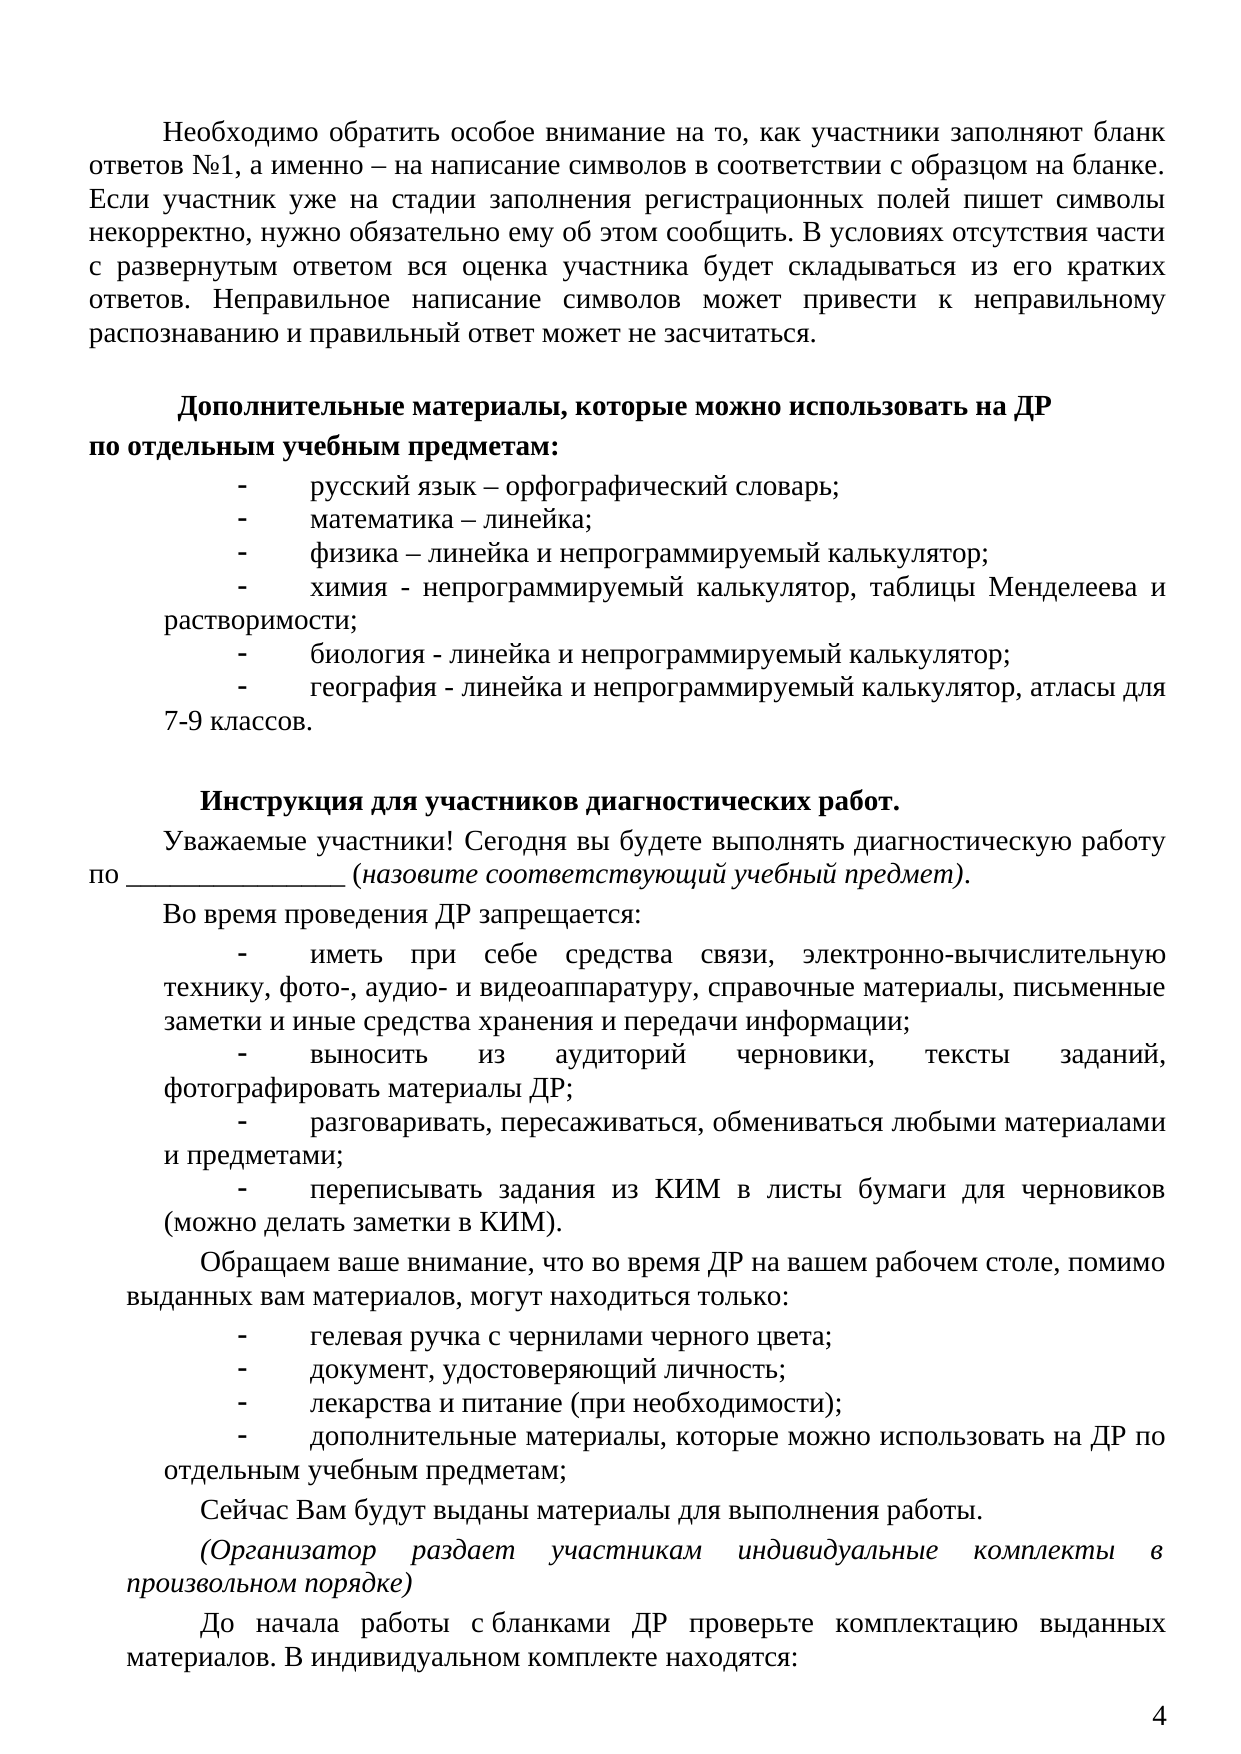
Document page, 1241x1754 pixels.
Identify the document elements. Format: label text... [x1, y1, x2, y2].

list лекарства и питание (при необходимости); [164, 1385, 1167, 1418]
text Сейчас Вам будут выданы материалы для выполнения работы. [126, 1492, 1167, 1526]
list русский язык – орфографический словарь; [164, 468, 1167, 501]
list химия - непрограммируемый калькулятор, таблицы Менделеева и растворимости; [164, 569, 1167, 636]
list дополнительные материалы, которые можно использовать на ДР по отдельным учебным предметам; [164, 1418, 1167, 1486]
list переписывать задания из КИМ в листы бумаги для черновиков (можно делать заметки в КИМ). [164, 1171, 1167, 1238]
list гелевая ручка с чернилами черного цвета; [164, 1318, 1167, 1351]
list разговаривать, пересаживаться, обмениваться любыми материалами и предметами; [164, 1104, 1167, 1171]
list выносить из аудиторий черновики, тексты заданий, фотографировать материалы ДР; [164, 1036, 1167, 1104]
text Обращаем ваше внимание, что во время ДР на вашем рабочем столе, помимо выданных вам материалов, могут находиться только: [126, 1244, 1167, 1311]
text Во время проведения ДР запрещается: [89, 896, 1167, 929]
text Необходимо обратить особое внимание на то, как участники заполняют бланк ответов №1, а именно – на написание символов в соответствии с образцом на бланке. Если участник уже на стадии заполнения регистрационных полей пишет символы некорректно, нужно обязательно ему об этом сообщить. В условиях отсутствия части с развернутым ответом вся оценка участника будет складываться из его кратких ответов. Неправильное написание символов может привести к неправильному распознаванию и правильный ответ может не засчитаться. [89, 114, 1167, 348]
list биология - линейка и непрограммируемый калькулятор; [164, 636, 1167, 669]
text Инструкция для участников диагностических работ. [126, 783, 1167, 816]
text (Организатор раздает участникам индивидуальные комплекты в произвольном порядке) [126, 1532, 1167, 1599]
text До начала работы с бланками ДР проверьте комплектацию выданных материалов. В индивидуальном комплекте находятся: [126, 1605, 1167, 1672]
list география - линейка и непрограммируемый калькулятор, атласы для 7-9 классов. [164, 669, 1167, 737]
text Уважаемые участники! Сегодня вы будете выполнять диагностическую работу по _______________ (назовите соответствующий учебный предмет). [89, 823, 1167, 890]
text Дополнительные материалы, которые можно использовать на ДР [89, 388, 1167, 422]
list документ, удостоверяющий личность; [164, 1351, 1167, 1385]
text по отдельным учебным предметам: [89, 428, 1167, 462]
list математика – линейка; [164, 501, 1167, 535]
list физика – линейка и непрограммируемый калькулятор; [164, 535, 1167, 569]
list иметь при себе средства связи, электронно-вычислительную технику, фото-, аудио- и видеоаппаратуру, справочные материалы, письменные заметки и иные средства хранения и передачи информации; [164, 936, 1167, 1036]
